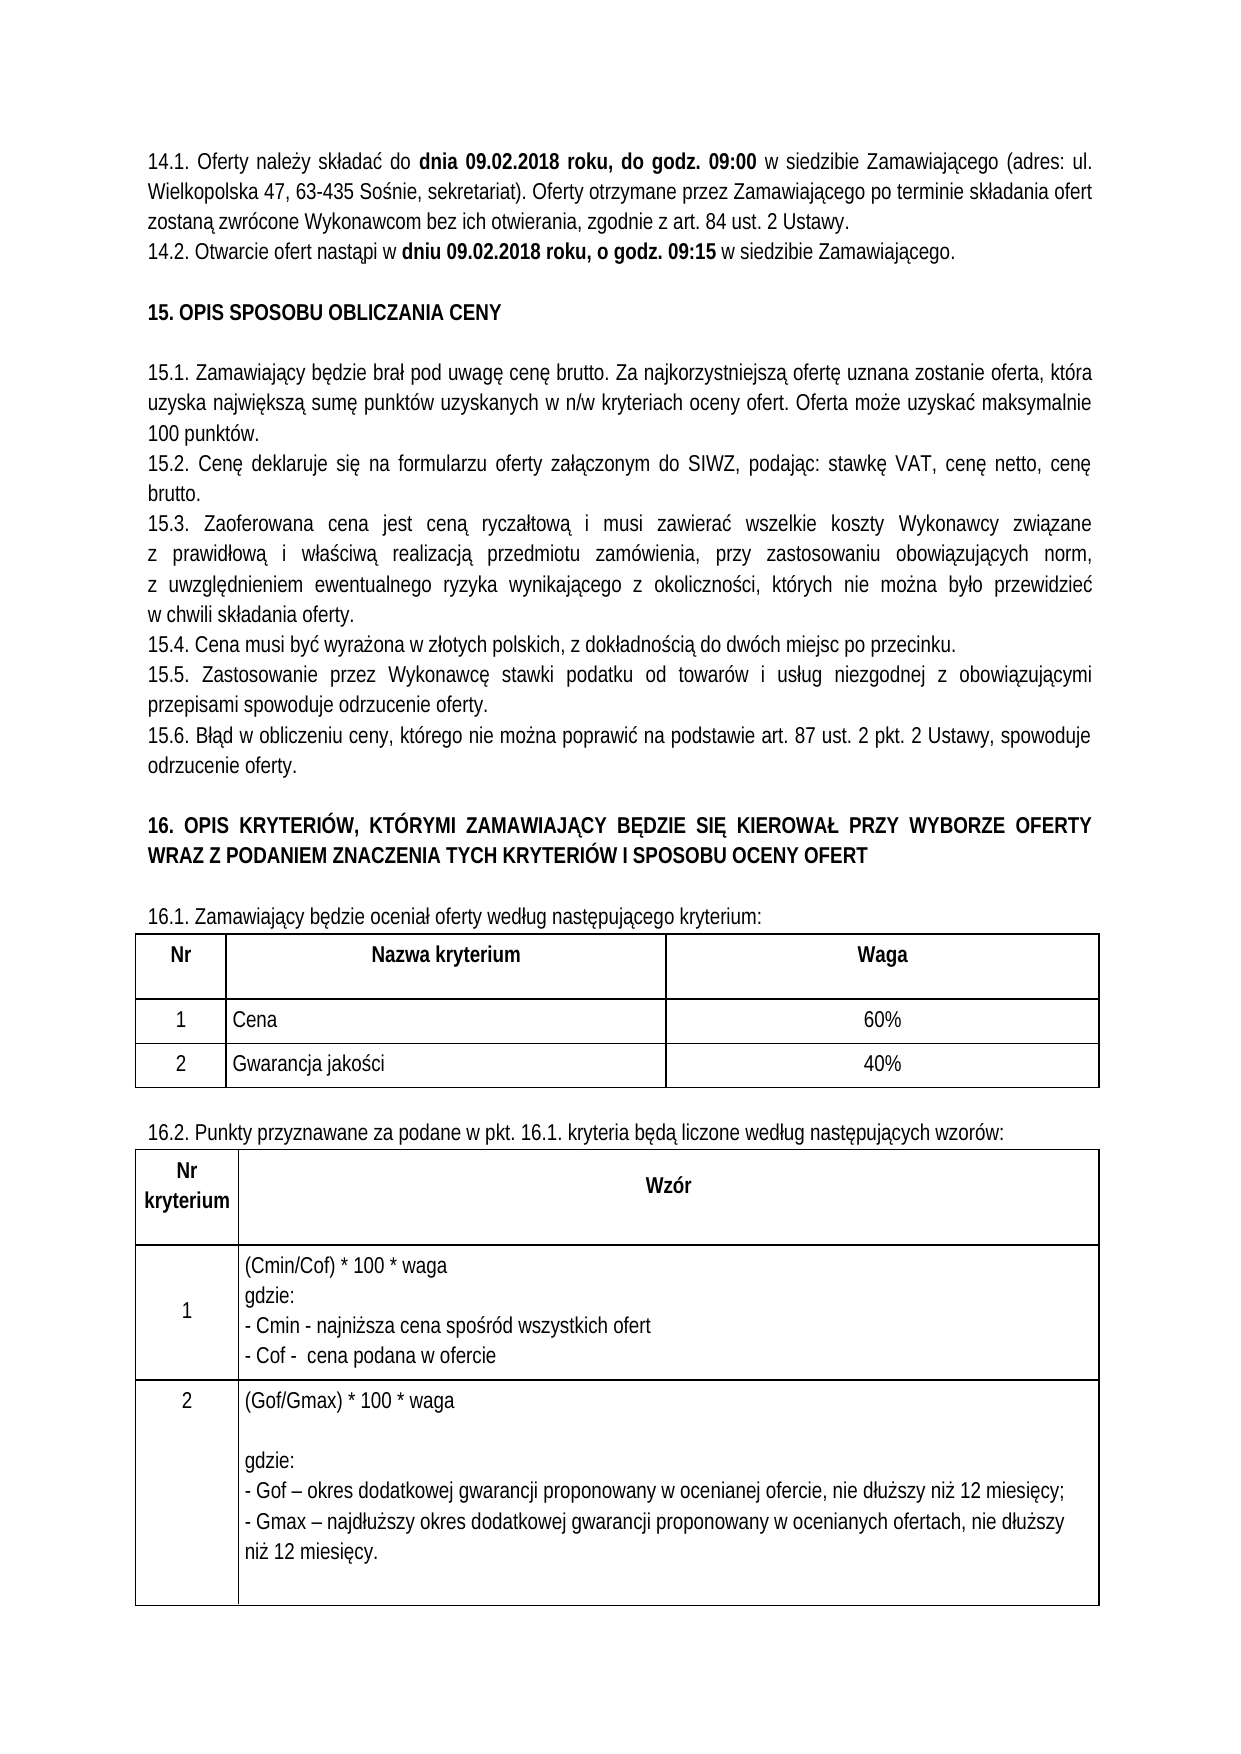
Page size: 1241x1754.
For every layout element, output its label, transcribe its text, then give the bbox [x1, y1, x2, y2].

table_header Nr kryterium [136, 1150, 238, 1244]
text 15.1. Zamawiający będzie brał pod uwagę cenę brutto. Za najkorzystniejszą ofertę uznana zostanie oferta, która uzyska największą sumę punktów uzyskanych w n/w kryteriach oceny ofert. Oferta może uzyskać maksymalnie 100 punktów. [148, 359, 1092, 446]
table_cell Gwarancja jakości [227, 1044, 665, 1087]
text 14.2. Otwarcie ofert nastąpi w dniu 09.02.2018 roku, o godz. 09:15 w siedzibie Zamawiającego. [148, 238, 1092, 265]
text 15. OPIS SPOSOBU OBLICZANIA CENY [148, 299, 1092, 325]
text 15.4. Cena musi być wyrażona w złotych polskich, z dokładnością do dwóch miejsc po przecinku. [148, 631, 1092, 657]
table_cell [239, 1381, 1098, 1604]
table_cell (Cmin/Cof) * 100 * waga gdzie: - Cmin - najniższa cena spośród wszystkich ofert - Cof - cena podana w ofercie [239, 1246, 1098, 1379]
table_header Nr [136, 935, 225, 998]
table_header Wzór [239, 1150, 1098, 1244]
text 15.6. Błąd w obliczeniu ceny, którego nie można poprawić na podstawie art. 87 ust. 2 pkt. 2 Ustawy, spowoduje odrzucenie oferty. [148, 722, 1092, 778]
text 16.2. Punkty przyznawane za podane w pkt. 16.1. kryteria będą liczone według następujących wzorów: [148, 1118, 1092, 1145]
text 15.5. Zastosowanie przez Wykonawcę stawki podatku od towarów i usług niezgodnej z obowiązującymi przepisami spowoduje odrzucenie oferty. [148, 661, 1092, 718]
text 15.2. Cenę deklaruje się na formularzu oferty załączonym do SIWZ, podając: stawkę VAT, cenę netto, cenę brutto. [148, 450, 1092, 506]
table_cell 2 [136, 1044, 225, 1087]
table_header Waga [667, 935, 1098, 998]
table_cell 1 [136, 1246, 238, 1379]
text 15.3. Zaoferowana cena jest ceną ryczałtową i musi zawierać wszelkie koszty Wykonawcy związane z prawidłową i właściwą realizacją przedmiotu zamówienia, przy zastosowaniu obowiązujących norm, z uwzględnieniem ewentualnego ryzyka wynikającego z okoliczności, których nie można było przewidzieć w chwili składania oferty. [148, 510, 1092, 627]
table_cell 2 [136, 1381, 238, 1604]
table_cell 1 [136, 1000, 225, 1042]
text 16.1. Zamawiający będzie oceniał oferty według następującego kryterium: [148, 903, 1092, 929]
table_header Nazwa kryterium [227, 935, 665, 998]
table_cell 60% [667, 1000, 1098, 1042]
table_cell 40% [667, 1044, 1098, 1087]
table_cell Cena [227, 1000, 665, 1042]
text 14.1. Oferty należy składać do dnia 09.02.2018 roku, do godz. 09:00 w siedzibie Zamawiającego (adres: ul. Wielkopolska 47, 63-435 Sośnie, sekretariat). Oferty otrzymane przez Zamawiającego po terminie składania ofert zostaną zwrócone Wykonawcom bez ich otwierania, zgodnie z art. 84 ust. 2 Ustawy. [148, 148, 1092, 234]
text 16. OPIS KRYTERIÓW, KTÓRYMI ZAMAWIAJĄCY BĘDZIE SIĘ KIEROWAŁ PRZY WYBORZE OFERTY WRAZ Z PODANIEM ZNACZENIA TYCH KRYTERIÓW I SPOSOBU OCENY OFERT [148, 812, 1092, 869]
